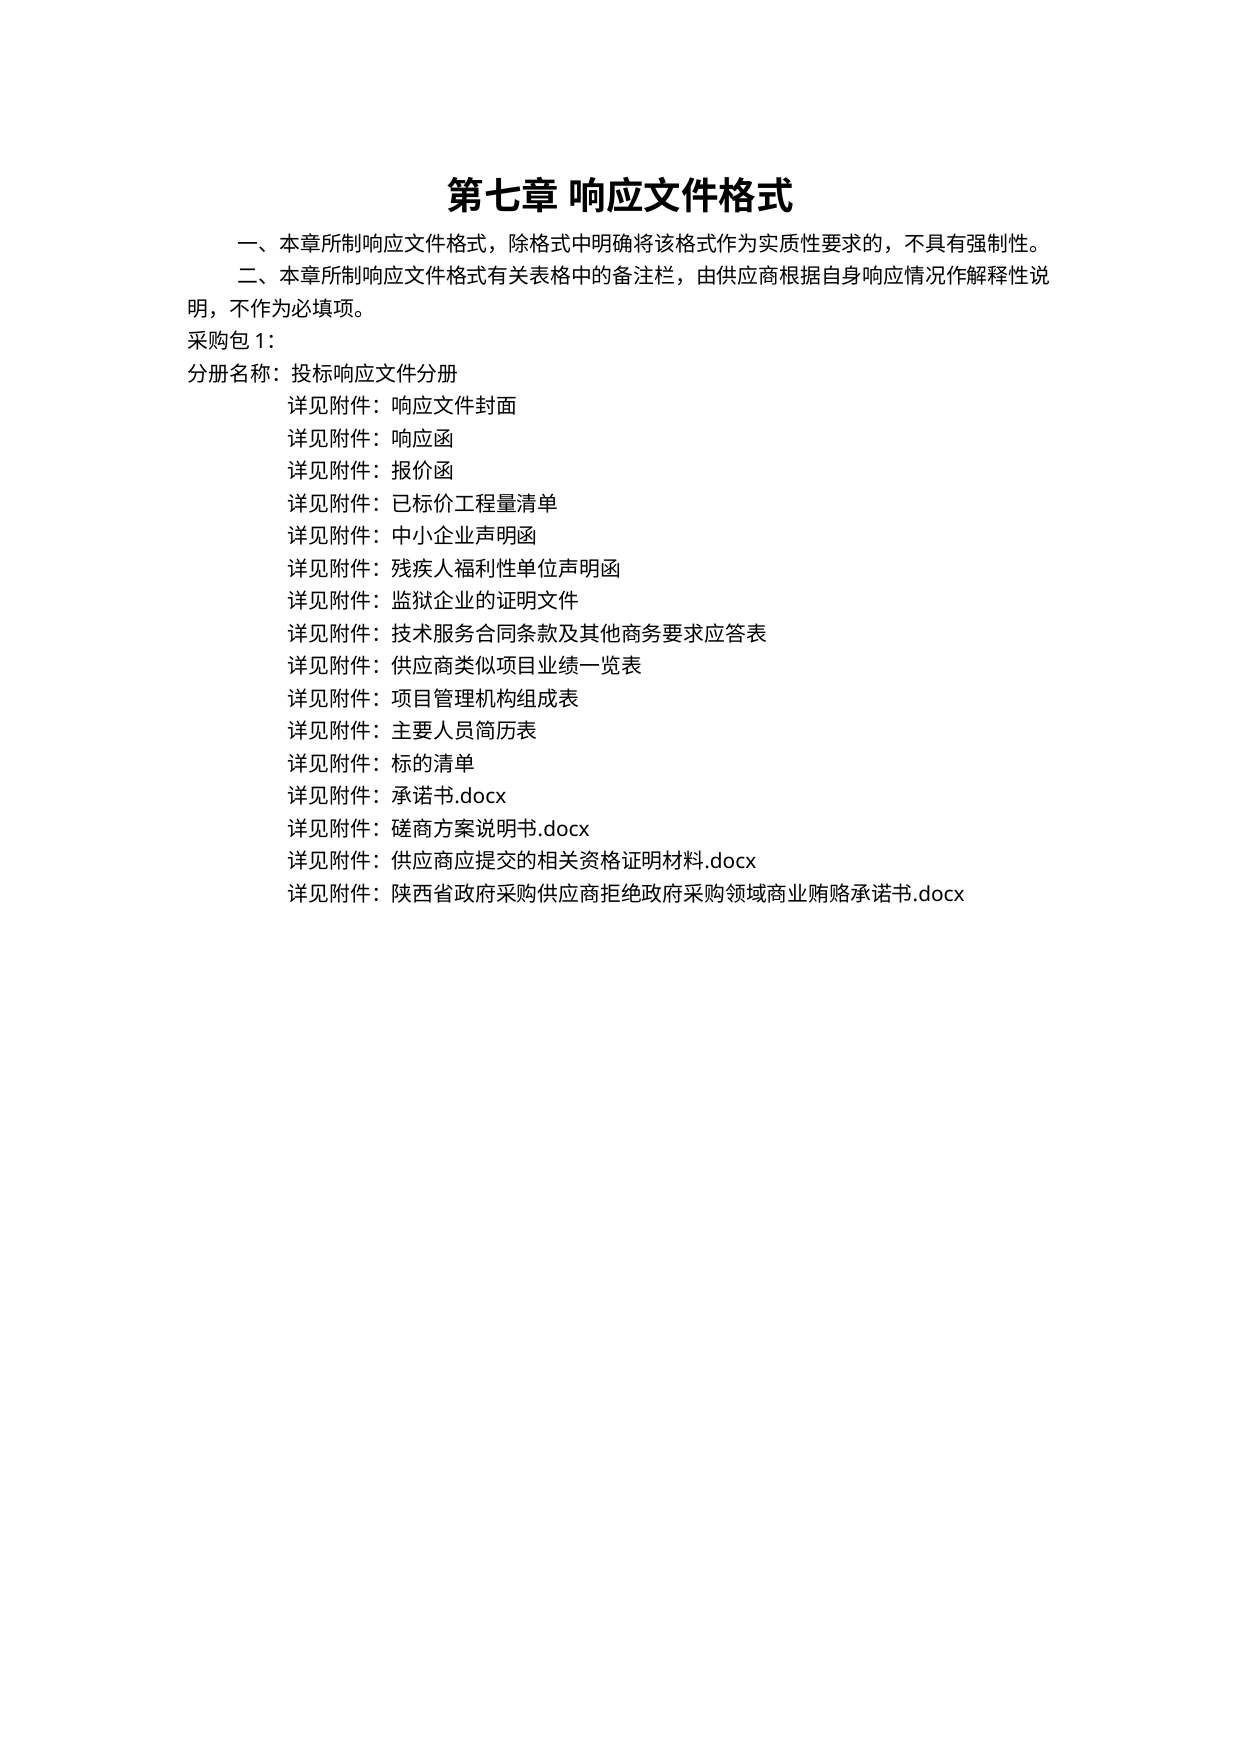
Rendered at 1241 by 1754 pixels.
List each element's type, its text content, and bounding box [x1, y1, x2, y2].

text 详见附件：响应文件封面 [187, 389, 1053, 422]
text 详见附件：已标价工程量清单 [187, 487, 1053, 519]
text 详见附件：磋商方案说明书.docx [187, 812, 1053, 844]
text 详见附件：项目管理机构组成表 [187, 682, 1053, 714]
text 详见附件：供应商应提交的相关资格证明材料.docx [187, 844, 1053, 877]
text 第七章 响应文件格式 [187, 162, 1053, 227]
text 采购包1： [187, 324, 1053, 357]
text 一、本章所制响应文件格式，除格式中明确将该格式作为实质性要求的，不具有强制性。 [187, 227, 1053, 259]
text 详见附件：报价函 [187, 454, 1053, 487]
text 详见附件：技术服务合同条款及其他商务要求应答表 [187, 617, 1053, 649]
text 详见附件：监狱企业的证明文件 [187, 584, 1053, 617]
text 详见附件：承诺书.docx [187, 779, 1053, 812]
text 详见附件：中小企业声明函 [187, 519, 1053, 552]
text 详见附件：陕西省政府采购供应商拒绝政府采购领域商业贿赂承诺书.docx [187, 877, 1053, 909]
text 详见附件：响应函 [187, 422, 1053, 454]
text 分册名称：投标响应文件分册 [187, 357, 1053, 389]
text 详见附件：残疾人福利性单位声明函 [187, 552, 1053, 584]
text 二、本章所制响应文件格式有关表格中的备注栏，由供应商根据自身响应情况作解释性说明，不作为必填项。 [187, 259, 1053, 324]
text 详见附件：主要人员简历表 [187, 714, 1053, 747]
text 详见附件：供应商类似项目业绩一览表 [187, 649, 1053, 682]
text 详见附件：标的清单 [187, 747, 1053, 779]
